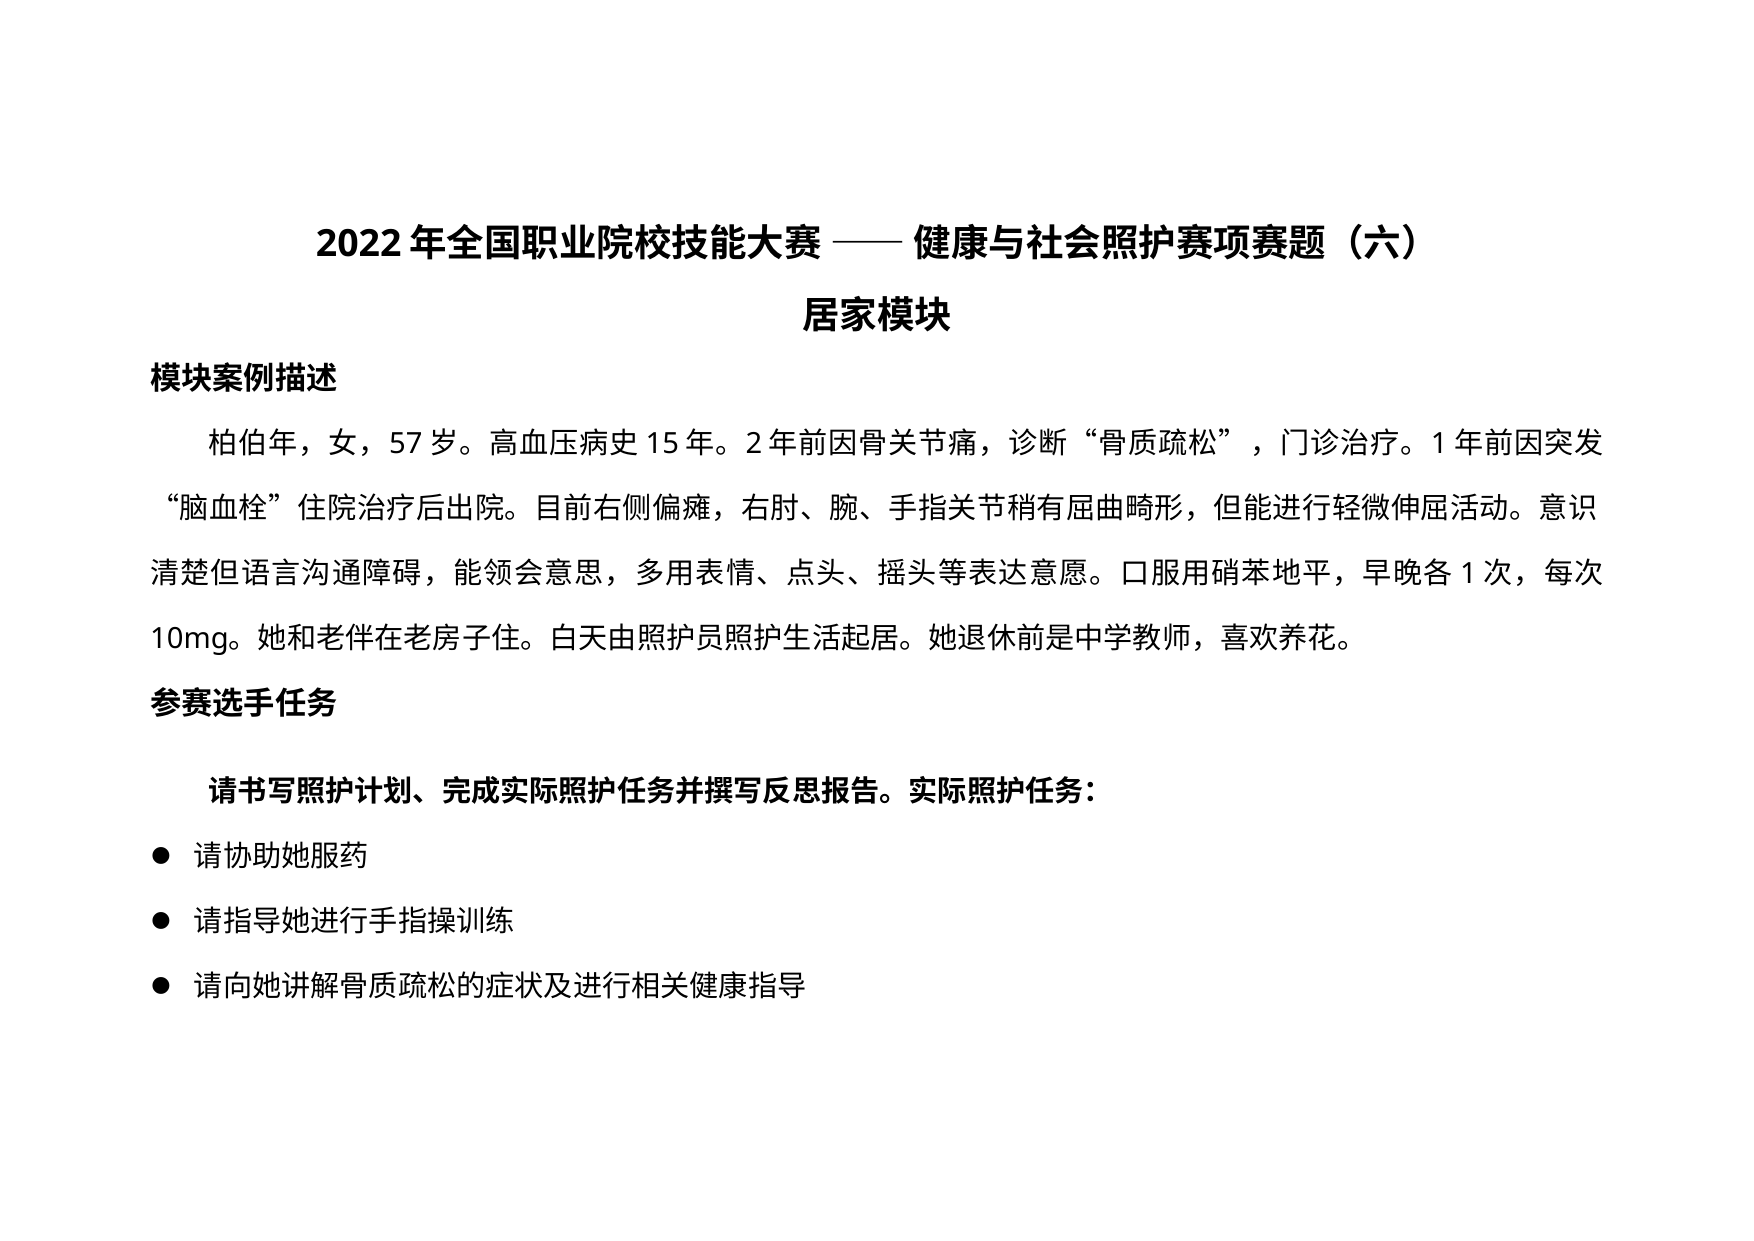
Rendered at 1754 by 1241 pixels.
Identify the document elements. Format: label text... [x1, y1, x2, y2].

text 模块案例描述 [150, 343, 1604, 408]
list 请指导她进行手指操训练 [150, 886, 1604, 951]
list 请协助她服药 [150, 821, 1604, 886]
text 居家模块 [150, 271, 1604, 343]
text 2022年全国职业院校技能大赛 —— 健康与社会照护赛项赛题（六） [150, 198, 1604, 271]
text 参赛选手任务 [150, 668, 1604, 733]
text 请书写照护计划、完成实际照护任务并撰写反思报告。实际照护任务： [150, 756, 1604, 821]
list 请向她讲解骨质疏松的症状及进行相关健康指导 [150, 951, 1604, 1016]
text 柏伯年，女，57岁。高血压病史15年。2年前因骨关节痛，诊断“骨质疏松”，门诊治疗。1年前因突发“脑血栓”住院治疗后出院。目前右侧偏瘫，右肘、腕、手指关节稍有屈曲畸形，但能进行轻微伸屈活动。意识清楚但语言沟通障碍，能领会意思，多用表情、点头、摇头等表达意愿。口服用硝苯地平，早晚各1次，每次10mg。她和老伴在老房子住。白天由照护员照护生活起居。她退休前是中学教师，喜欢养花。 [150, 408, 1604, 668]
